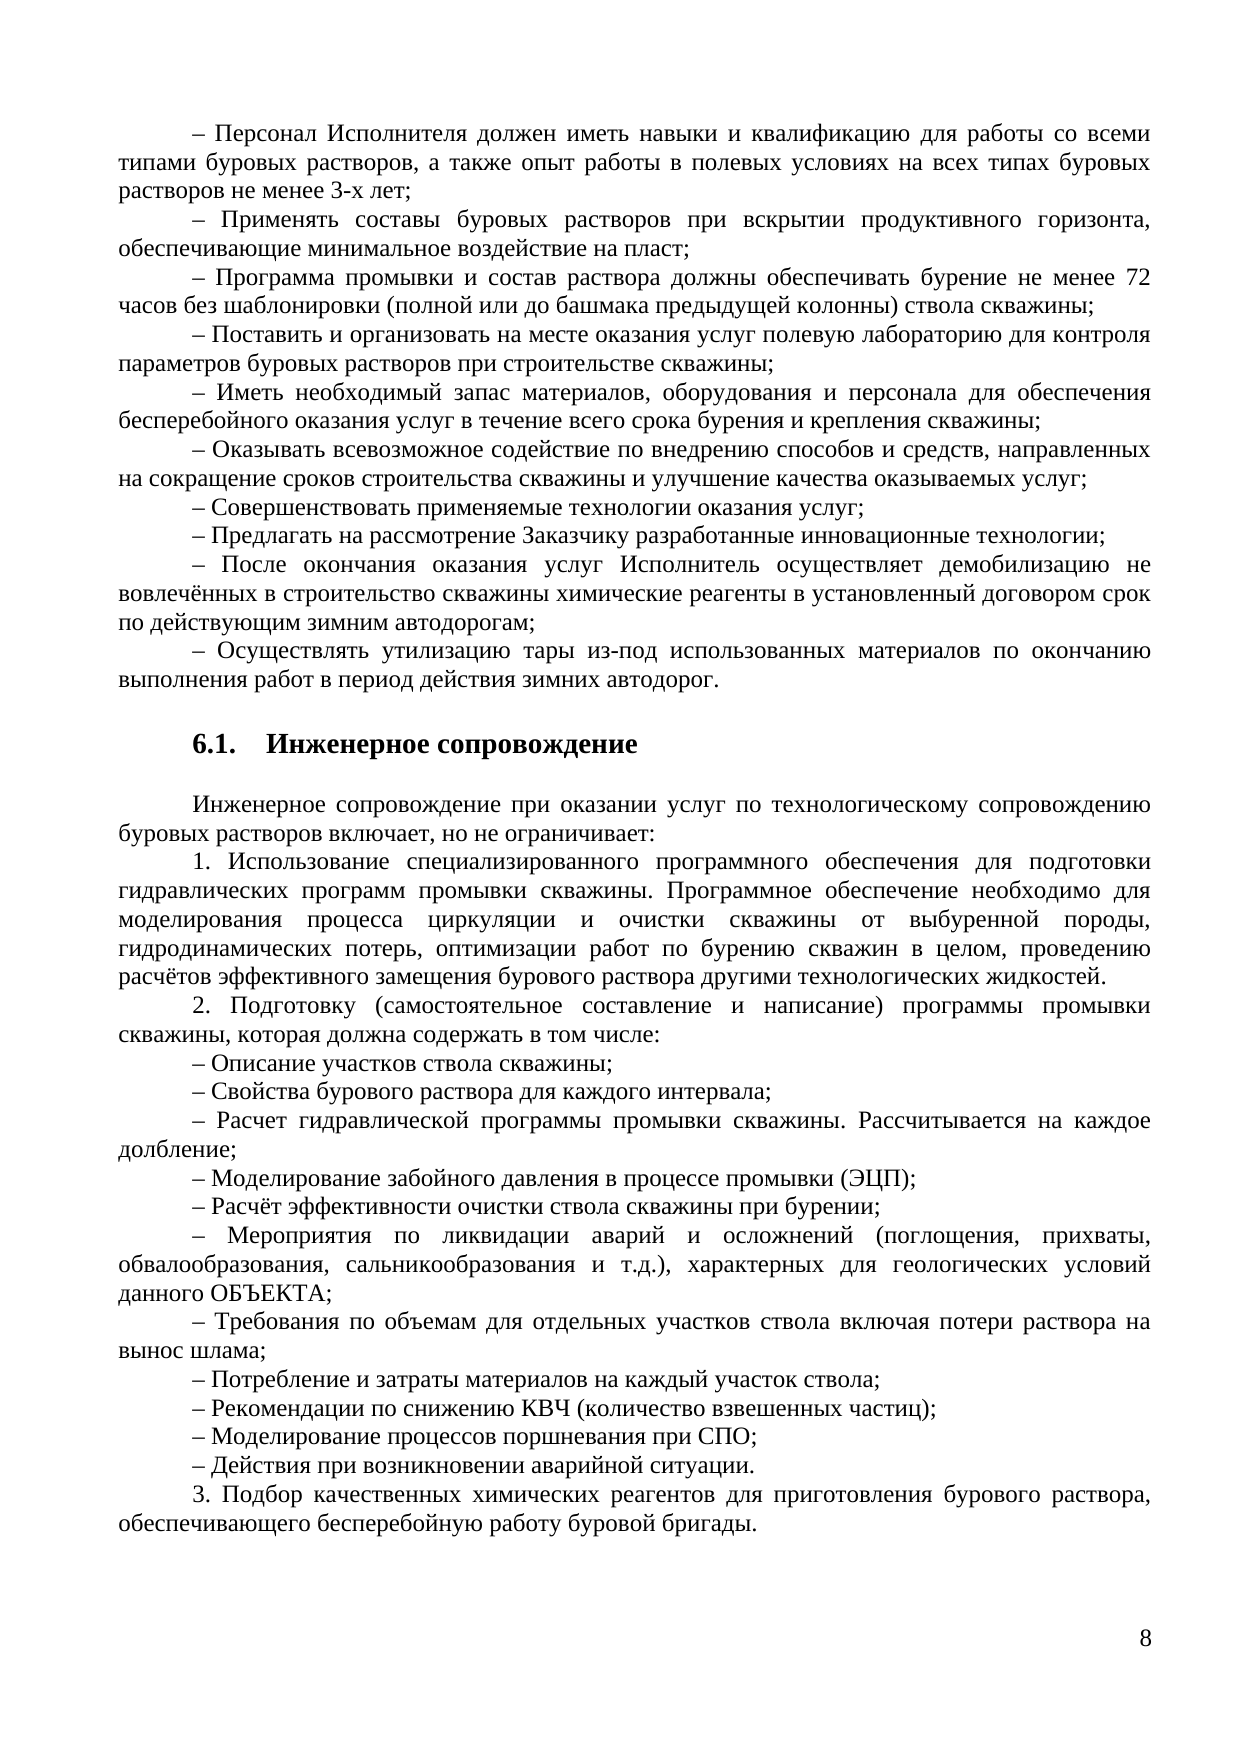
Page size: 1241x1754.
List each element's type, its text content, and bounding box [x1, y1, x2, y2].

text – Иметь необходимый запас материалов, оборудования и персонала для обеспечения бесперебойного оказания услуг в течение всего срока бурения и крепления скважины; [118, 377, 1152, 434]
text – Свойства бурового раствора для каждого интервала; [118, 1076, 1152, 1105]
text – Предлагать на рассмотрение Заказчику разработанные инновационные технологии; [118, 521, 1152, 549]
text – Программа промывки и состав раствора должны обеспечивать бурение не менее 72 часов без шаблонировки (полной или до башмака предыдущей колонны) ствола скважины; [118, 262, 1152, 319]
text – Мероприятия по ликвидации аварий и осложнений (поглощения, прихваты, обвалообразования, сальникообразования и т.д.), характерных для геологических условий данного ОБЪЕКТА; [118, 1220, 1152, 1306]
text – Потребление и затраты материалов на каждый участок ствола; [118, 1364, 1152, 1393]
text – Требования по объемам для отдельных участков ствола включая потери раствора на вынос шлама; [118, 1306, 1152, 1364]
text – Моделирование забойного давления в процессе промывки (ЭЦП); [118, 1163, 1152, 1191]
text – Поставить и организовать на месте оказания услуг полевую лабораторию для контроля параметров буровых растворов при строительстве скважины; [118, 319, 1152, 377]
text – Применять составы буровых растворов при вскрытии продуктивного горизонта, обеспечивающие минимальное воздействие на пласт; [118, 204, 1152, 262]
subtitle Инженерное сопровождение [118, 727, 1152, 760]
text – Описание участков ствола скважины; [118, 1048, 1152, 1076]
text – Расчёт эффективности очистки ствола скважины при бурении; [118, 1191, 1152, 1220]
text – Действия при возникновении аварийной ситуации. [118, 1450, 1152, 1479]
text – Расчет гидравлической программы промывки скважины. Рассчитывается на каждое долбление; [118, 1105, 1152, 1163]
text – Совершенствовать применяемые технологии оказания услуг; [118, 492, 1152, 521]
text Инженерное сопровождение при оказании услуг по технологическому сопровождению буровых растворов включает, но не ограничивает: [118, 789, 1152, 846]
text 3. Подбор качественных химических реагентов для приготовления бурового раствора, обеспечивающего бесперебойную работу буровой бригады. [118, 1479, 1152, 1536]
text 1. Использование специализированного программного обеспечения для подготовки гидравлических программ промывки скважины. Программное обеспечение необходимо для моделирования процесса циркуляции и очистки скважины от выбуренной породы, гидродинамических потерь, оптимизации работ по бурению скважин в целом, проведению расчётов эффективного замещения бурового раствора другими технологических жидкостей. [118, 846, 1152, 990]
text – После окончания оказания услуг Исполнитель осуществляет демобилизацию не вовлечённых в строительство скважины химические реагенты в установленный договором срок по действующим зимним автодорогам; [118, 549, 1152, 636]
text – Рекомендации по снижению КВЧ (количество взвешенных частиц); [118, 1393, 1152, 1421]
text – Моделирование процессов поршневания при СПО; [118, 1421, 1152, 1450]
text – Осуществлять утилизацию тары из-под использованных материалов по окончанию выполнения работ в период действия зимних автодорог. [118, 636, 1152, 693]
text – Персонал Исполнителя должен иметь навыки и квалификацию для работы со всеми типами буровых растворов, а также опыт работы в полевых условиях на всех типах буровых растворов не менее 3-х лет; [118, 118, 1152, 204]
text – Оказывать всевозможное содействие по внедрению способов и средств, направленных на сокращение сроков строительства скважины и улучшение качества оказываемых услуг; [118, 434, 1152, 492]
text 2. Подготовку (самостоятельное составление и написание) программы промывки скважины, которая должна содержать в том числе: [118, 990, 1152, 1048]
